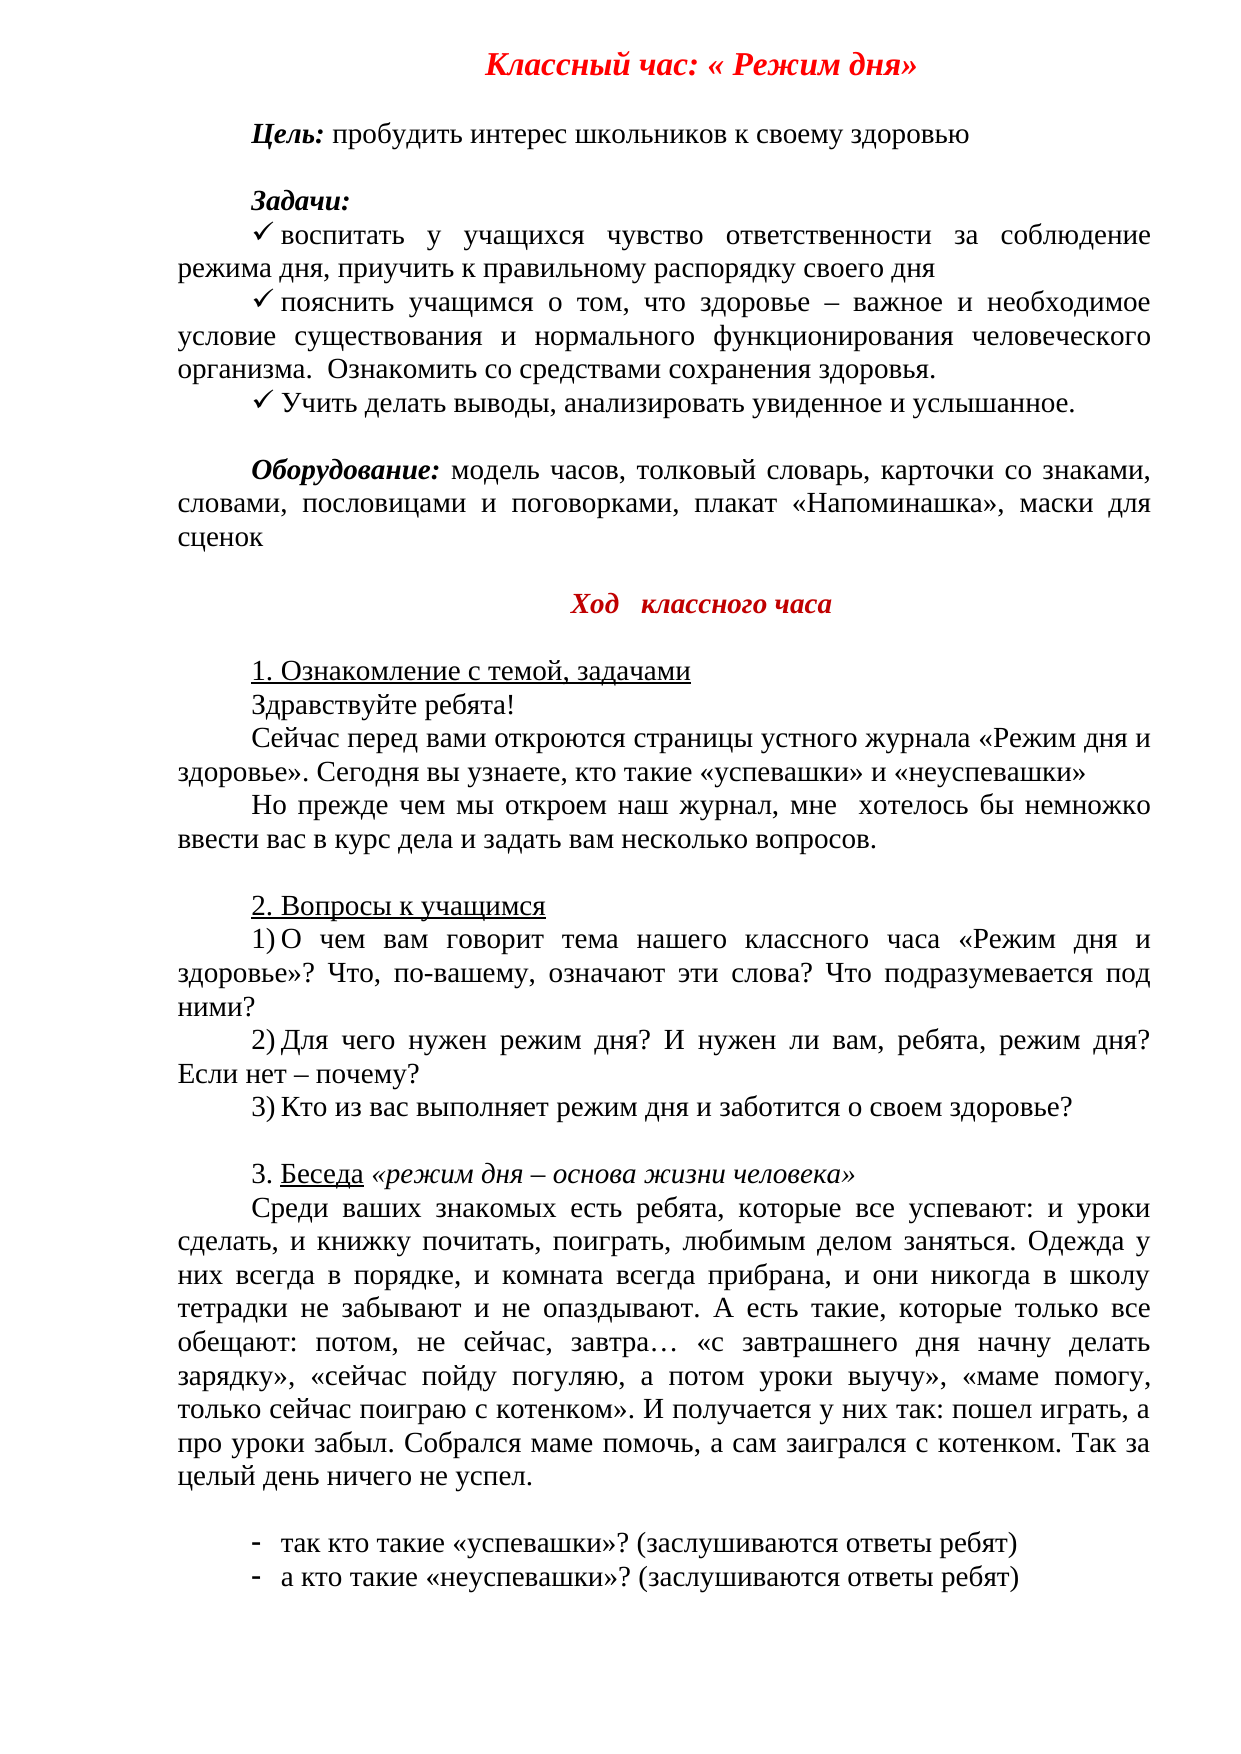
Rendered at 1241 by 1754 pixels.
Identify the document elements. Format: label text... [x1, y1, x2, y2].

text Но прежде чем мы откроем наш журнал, мне хотелось бы немножко ввести вас в курс дела и задать вам несколько вопросов. [177, 787, 1152, 854]
list Для чего нужен режим дня? И нужен ли вам, ребята, режим дня? Если нет – почему? [177, 1022, 1152, 1089]
list Вопросы к учащимся [251, 888, 1152, 922]
list Ознакомление с темой, задачами [251, 653, 1152, 687]
text Сейчас перед вами откроются страницы устного журнала «Режим дня и здоровье». Сегодня вы узнаете, кто такие «успевашки» и «неуспевашки» [177, 720, 1152, 787]
text Задачи: [177, 183, 1152, 217]
list Кто из вас выполняет режим дня и заботится о своем здоровье? [177, 1089, 1152, 1123]
text 3. Беседа «режим дня – основа жизни человека» [177, 1156, 1152, 1190]
text Оборудование: модель часов, толковый словарь, карточки со знаками, словами, пословицами и поговорками, плакат «Напоминашка», маски для сценок [177, 452, 1152, 553]
text Среди ваших знакомых есть ребята, которые все успевают: и уроки сделать, и книжку почитать, поиграть, любимым делом заняться. Одежда у них всегда в порядке, и комната всегда прибрана, и они никогда в школу тетрадки не забывают и не опаздывают. А есть такие, которые только все обещают: потом, не сейчас, завтра… «с завтрашнего дня начну делать зарядку», «сейчас пойду погуляю, а потом уроки выучу», «маме помогу, только сейчас поиграю с котенком». И получается у них так: пошел играть, а про уроки забыл. Собрался маме помочь, а сам заигрался с котенком. Так за целый день ничего не успел. [177, 1190, 1152, 1492]
text Классный час: « Режим дня» [177, 44, 1152, 83]
list Учить делать выводы, анализировать увиденное и услышанное. [177, 385, 1152, 418]
list так кто такие «успевашки»? (заслушиваются ответы ребят) [177, 1525, 1152, 1559]
text Ход классного часа [177, 586, 1152, 620]
list а кто такие «неуспевашки»? (заслушиваются ответы ребят) [177, 1559, 1152, 1593]
text Цель: пробудить интерес школьников к своему здоровью [177, 116, 1152, 150]
text Здравствуйте ребята! [177, 687, 1152, 720]
list О чем вам говорит тема нашего классного часа «Режим дня и здоровье»? Что, по-вашему, означают эти слова? Что подразумевается под ними? [177, 922, 1152, 1022]
list пояснить учащимся о том, что здоровье – важное и необходимое условие существования и нормального функционирования человеческого организма. Ознакомить со средствами сохранения здоровья. [177, 284, 1152, 385]
list воспитать у учащихся чувство ответственности за соблюдение режима дня, приучить к правильному распорядку своего дня [177, 217, 1152, 284]
